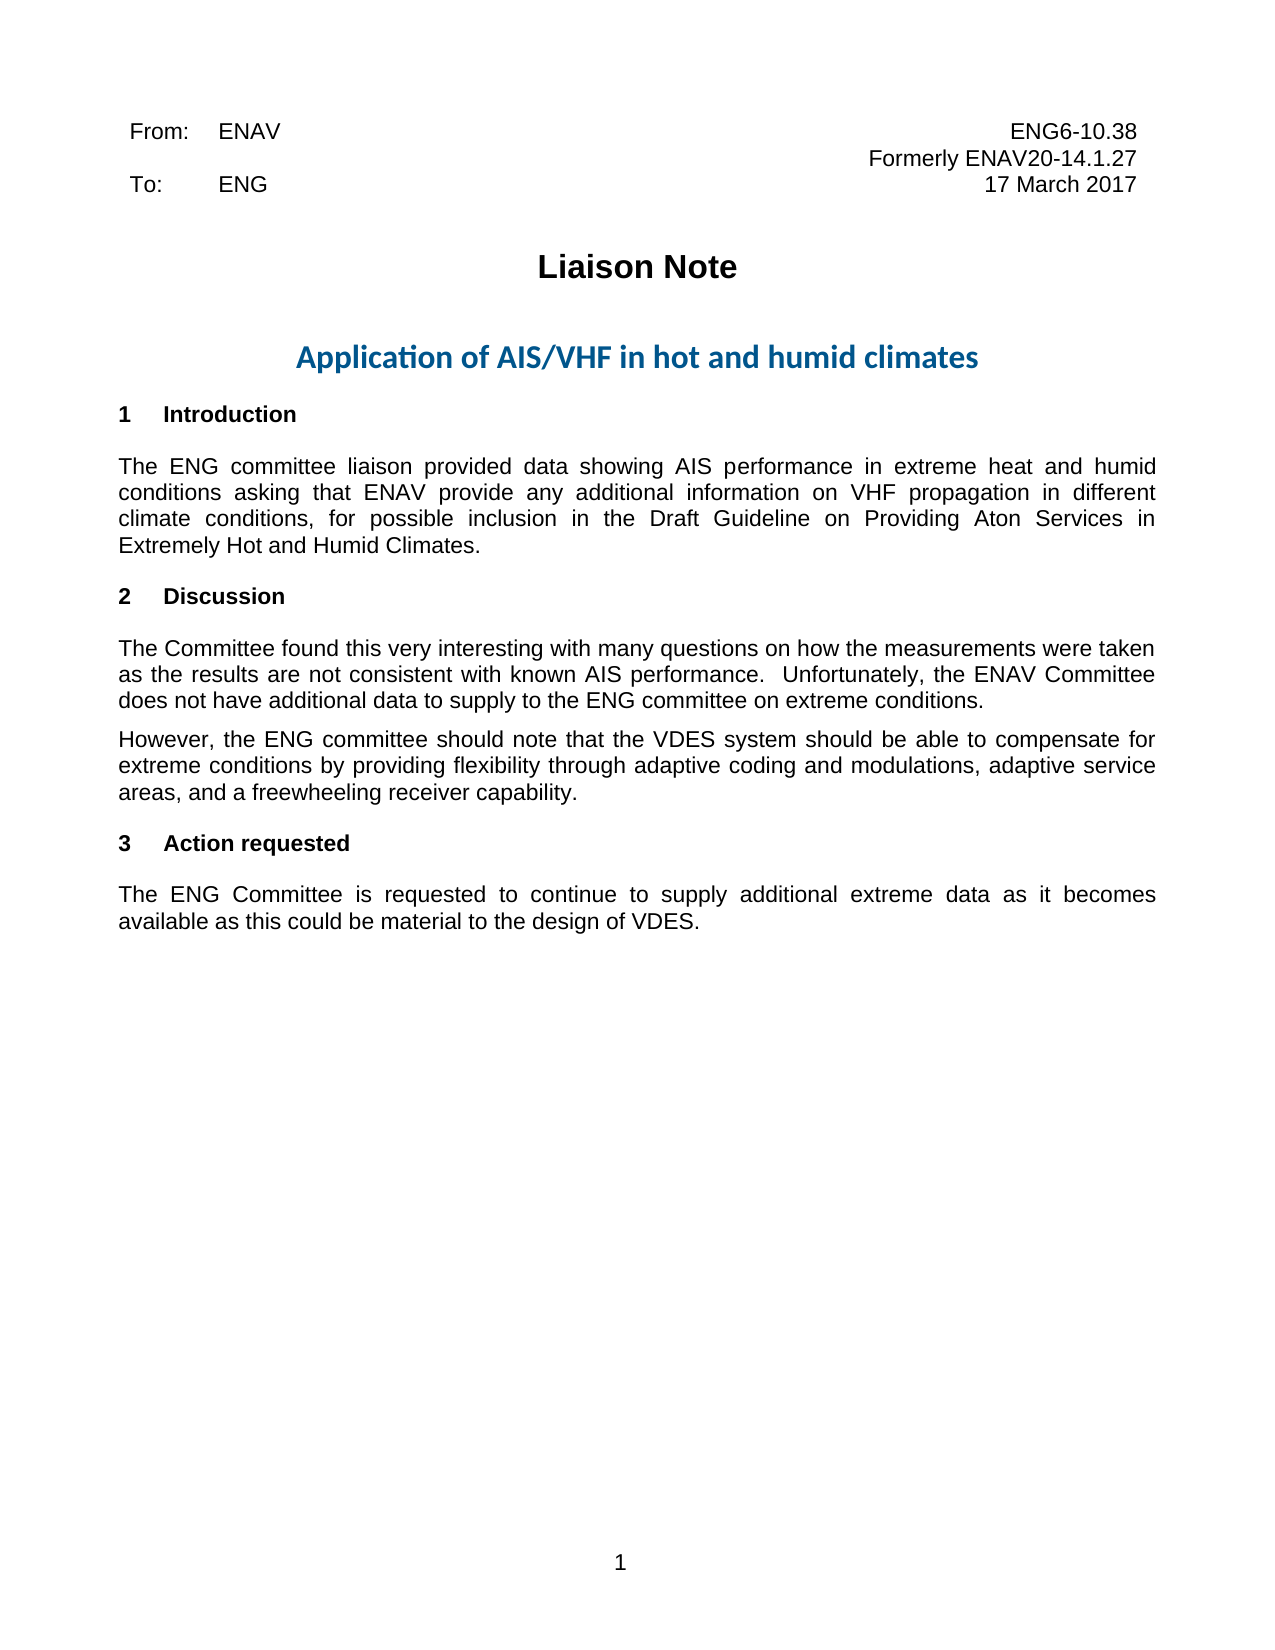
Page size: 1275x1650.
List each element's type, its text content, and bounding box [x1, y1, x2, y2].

text However, the ENG committee should note that the VDES system should be able to compensate for extreme conditions by providing flexibility through adaptive coding and modulations, adaptive service areas, and a freewheeling receiver capability. [118, 726, 1157, 805]
subtitle Action requested [118, 830, 1157, 856]
table_cell 17 March 2017 [579, 171, 1148, 197]
subtitle Discussion [118, 583, 1157, 609]
table_header ENG6-10.38 Formerly ENAV20-14.1.27 [579, 118, 1148, 171]
text The Committee found this very interesting with many questions on how the measurements were taken as the results are not consistent with known AIS performance. Unfortunately, the ENAV Committee does not have additional data to supply to the ENG committee on extreme conditions. [118, 634, 1157, 713]
text The ENG committee liaison provided data showing AIS performance in extreme heat and humid conditions asking that ENAV provide any additional information on VHF propagation in different climate conditions, for possible inclusion in the Draft Guideline on Providing Aton Services in Extremely Hot and Humid Climates. [118, 453, 1157, 558]
text The ENG Committee is requested to continue to supply additional extreme data as it becomes available as this could be material to the design of VDES. [118, 881, 1157, 934]
title Liaison Note [118, 247, 1157, 286]
subtitle Introduction [118, 401, 1157, 428]
title Application of AIS/VHF in hot and humid climates [118, 336, 1157, 376]
table_cell To: ENG [118, 171, 579, 197]
table_header From: ENAV [118, 118, 579, 171]
